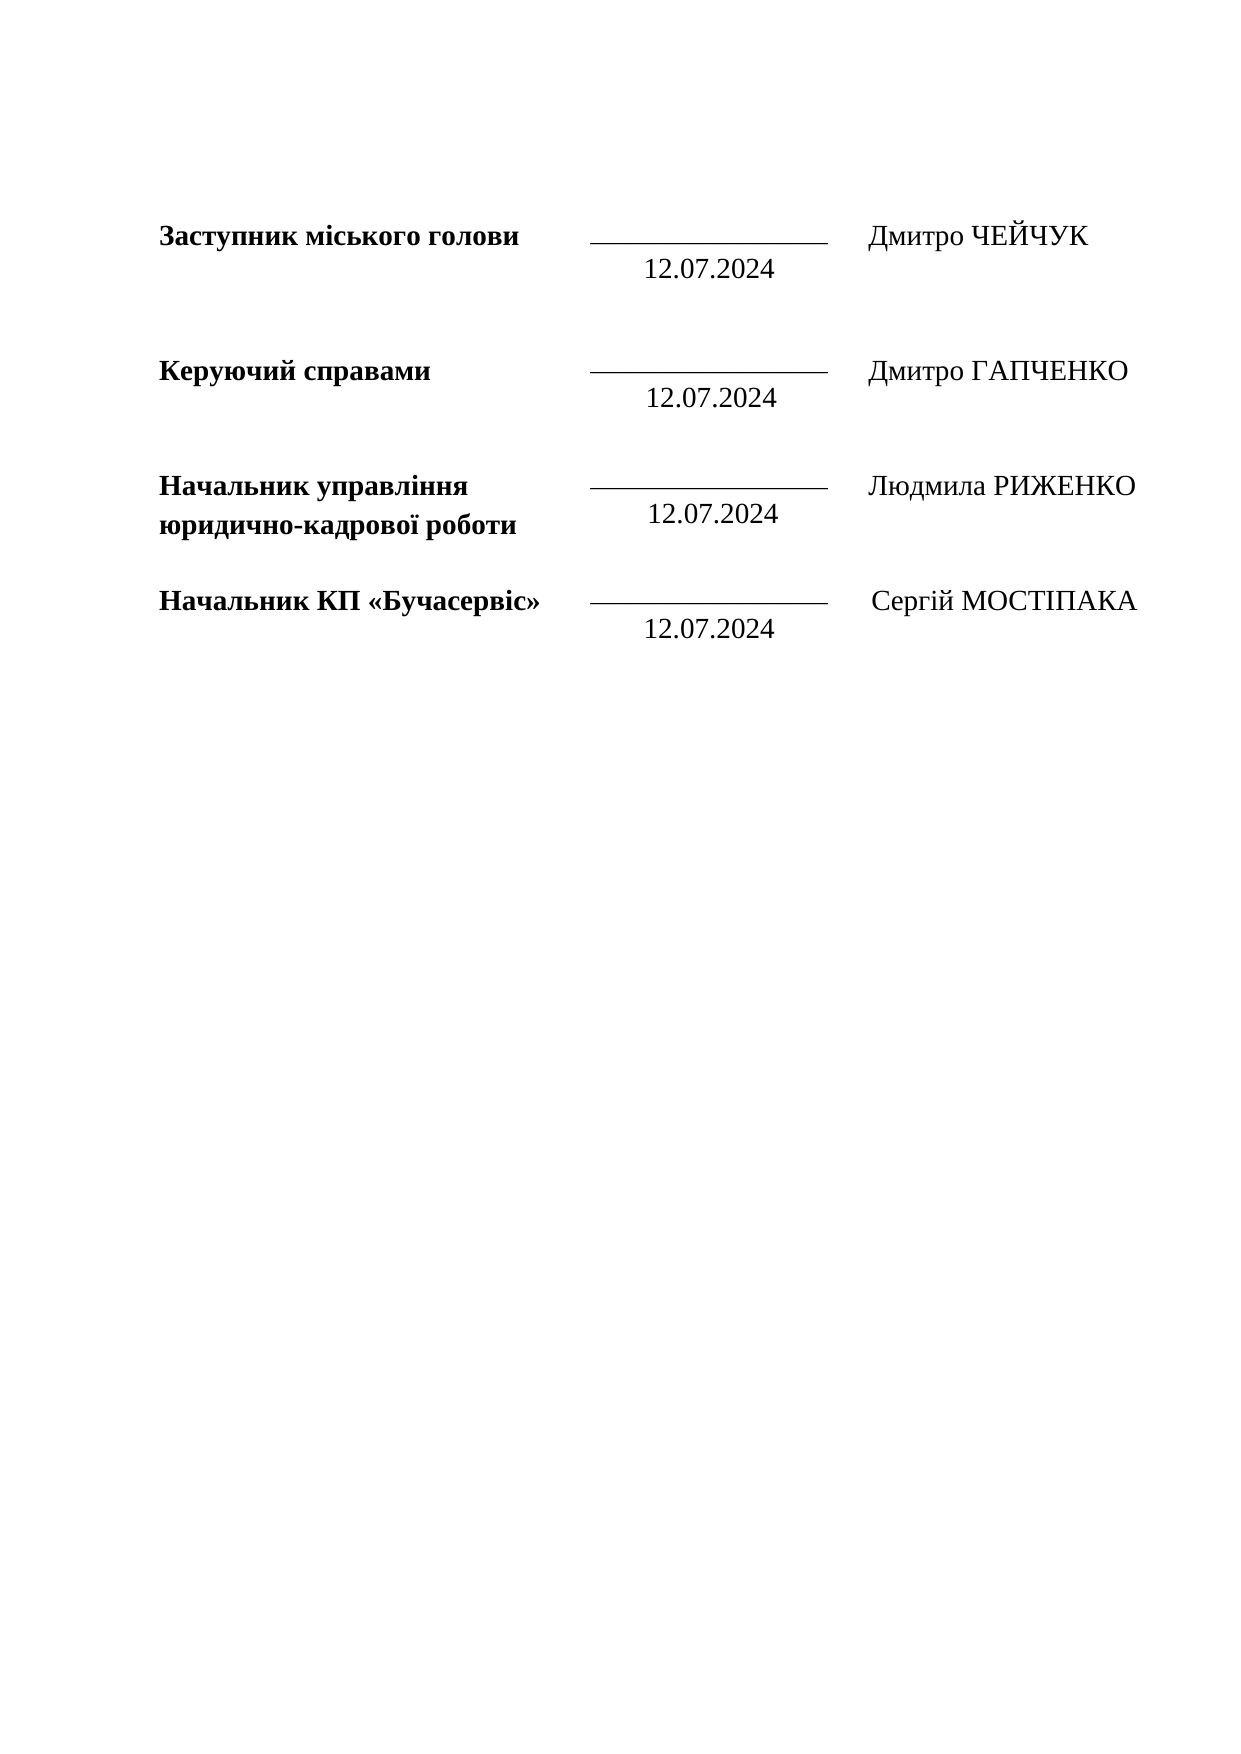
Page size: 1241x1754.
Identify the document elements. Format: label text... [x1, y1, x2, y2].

table_cell Сергій МОСТІПАКА [857, 545, 1152, 699]
table_cell Дмитро ГАПЧЕНКО [857, 314, 1152, 430]
table_cell ___________________ 12.07.2024 [561, 545, 857, 699]
table_cell Начальник КП «Бучасервіс» [148, 545, 561, 699]
table_cell Начальник управління юридично-кадрової роботи [148, 430, 561, 545]
table_cell ___________________ 12.07.2024 [561, 430, 857, 545]
table_cell ___________________ 12.07.2024 [561, 314, 857, 430]
table_cell Керуючий справами [148, 314, 561, 430]
table_cell Людмила РИЖЕНКО [857, 430, 1152, 545]
table_header Дмитро ЧЕЙЧУК [857, 218, 1152, 314]
table_header Заступник міського голови [148, 218, 561, 314]
table_header ___________________ 12.07.2024 [561, 218, 857, 314]
